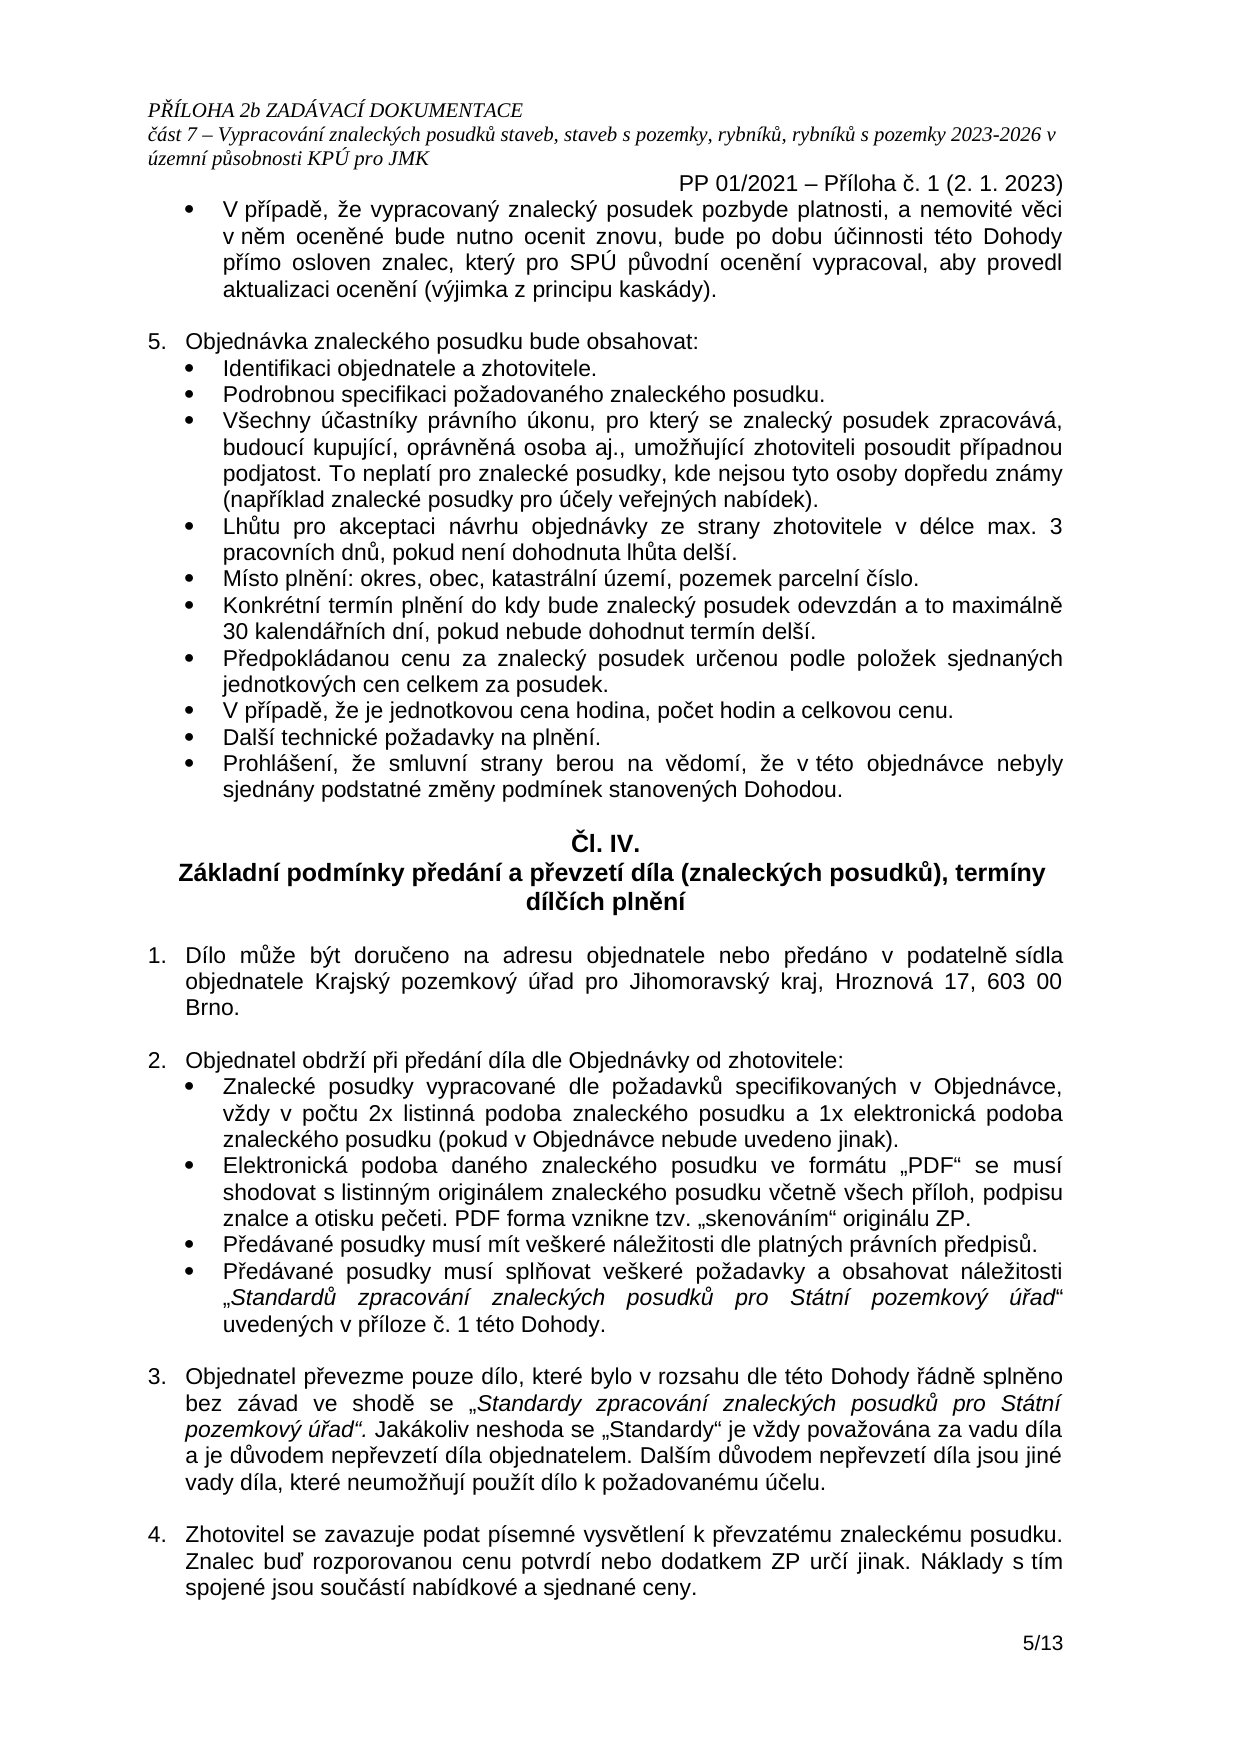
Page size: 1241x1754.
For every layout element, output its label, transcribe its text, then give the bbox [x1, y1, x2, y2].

list Objednávka znaleckého posudku bude obsahovat: [148, 328, 1063, 354]
list Znalecké posudky vypracované dle požadavků specifikovaných v Objednávce, vždy v počtu 2x listinná podoba znaleckého posudku a 1x elektronická podoba znaleckého posudku (pokud v Objednávce nebude uvedeno jinak). [185, 1073, 1063, 1152]
list Lhůtu pro akceptaci návrhu objednávky ze strany zhotovitele v délce max. 3 pracovních dnů, pokud není dohodnuta lhůta delší. [185, 513, 1063, 565]
list Prohlášení, že smluvní strany berou na vědomí, že v této objednávce nebyly sjednány podstatné změny podmínek stanovených Dohodou. [185, 750, 1063, 803]
list Předávané posudky musí splňovat veškeré požadavky a obsahovat náležitosti „Standardů zpracování znaleckých posudků pro Státní pozemkový úřad“ uvedených v příloze č. 1 této Dohody. [185, 1258, 1063, 1337]
text Základní podmínky předání a převzetí díla (znaleckých posudků), termíny dílčích plnění [148, 858, 1063, 915]
list Místo plnění: okres, obec, katastrální území, pozemek parcelní číslo. [185, 565, 1063, 592]
list V případě, že je jednotkovou cena hodina, počet hodin a celkovou cenu. [185, 697, 1063, 723]
list Konkrétní termín plnění do kdy bude znalecký posudek odevzdán a to maximálně 30 kalendářních dní, pokud nebude dohodnut termín delší. [185, 592, 1063, 644]
list Objednatel převezme pouze dílo, které bylo v rozsahu dle této Dohody řádně splněno bez závad ve shodě se „Standardy zpracování znaleckých posudků pro Státní pozemkový úřad“. Jakákoliv neshoda se „Standardy“ je vždy považována za vadu díla a je důvodem nepřevzetí díla objednatelem. Dalším důvodem nepřevzetí díla jsou jiné vady díla, které neumožňují použít dílo k požadovanému účelu. [148, 1363, 1063, 1495]
list Všechny účastníky právního úkonu, pro který se znalecký posudek zpracovává, budoucí kupující, oprávněná osoba aj., umožňující zhotoviteli posoudit případnou podjatost. To neplatí pro znalecké posudky, kde nejsou tyto osoby dopředu známy (například znalecké posudky pro účely veřejných nabídek). [185, 407, 1063, 513]
list Identifikaci objednatele a zhotovitele. [185, 354, 1063, 381]
list Předpokládanou cenu za znalecký posudek určenou podle položek sjednaných jednotkových cen celkem za posudek. [185, 644, 1063, 697]
text Čl. IV. [148, 829, 1063, 858]
list Podrobnou specifikaci požadovaného znaleckého posudku. [185, 381, 1063, 407]
list Další technické požadavky na plnění. [185, 723, 1063, 750]
list V případě, že vypracovaný znalecký posudek pozbyde platnosti, a nemovité věci v něm oceněné bude nutno ocenit znovu, bude po dobu účinnosti této Dohody přímo osloven znalec, který pro SPÚ původní ocenění vypracoval, aby provedl aktualizaci ocenění (výjimka z principu kaskády). [185, 196, 1063, 302]
list Dílo může být doručeno na adresu objednatele nebo předáno v podatelně sídla objednatele Krajský pozemkový úřad pro Jihomoravský kraj, Hroznová 17, 603 00 Brno. [148, 942, 1063, 1021]
list Objednatel obdrží při předání díla dle Objednávky od zhotovitele: [148, 1047, 1063, 1073]
list Předávané posudky musí mít veškeré náležitosti dle platných právních předpisů. [185, 1231, 1063, 1258]
list Elektronická podoba daného znaleckého posudku ve formátu „PDF“ se musí shodovat s listinným originálem znaleckého posudku včetně všech příloh, podpisu znalce a otisku pečeti. PDF forma vznikne tzv. „skenováním“ originálu ZP. [185, 1152, 1063, 1231]
list Zhotovitel se zavazuje podat písemné vysvětlení k převzatému znaleckému posudku. Znalec buď rozporovanou cenu potvrdí nebo dodatkem ZP určí jinak. Náklady s tím spojené jsou součástí nabídkové a sjednané ceny. [148, 1521, 1063, 1600]
